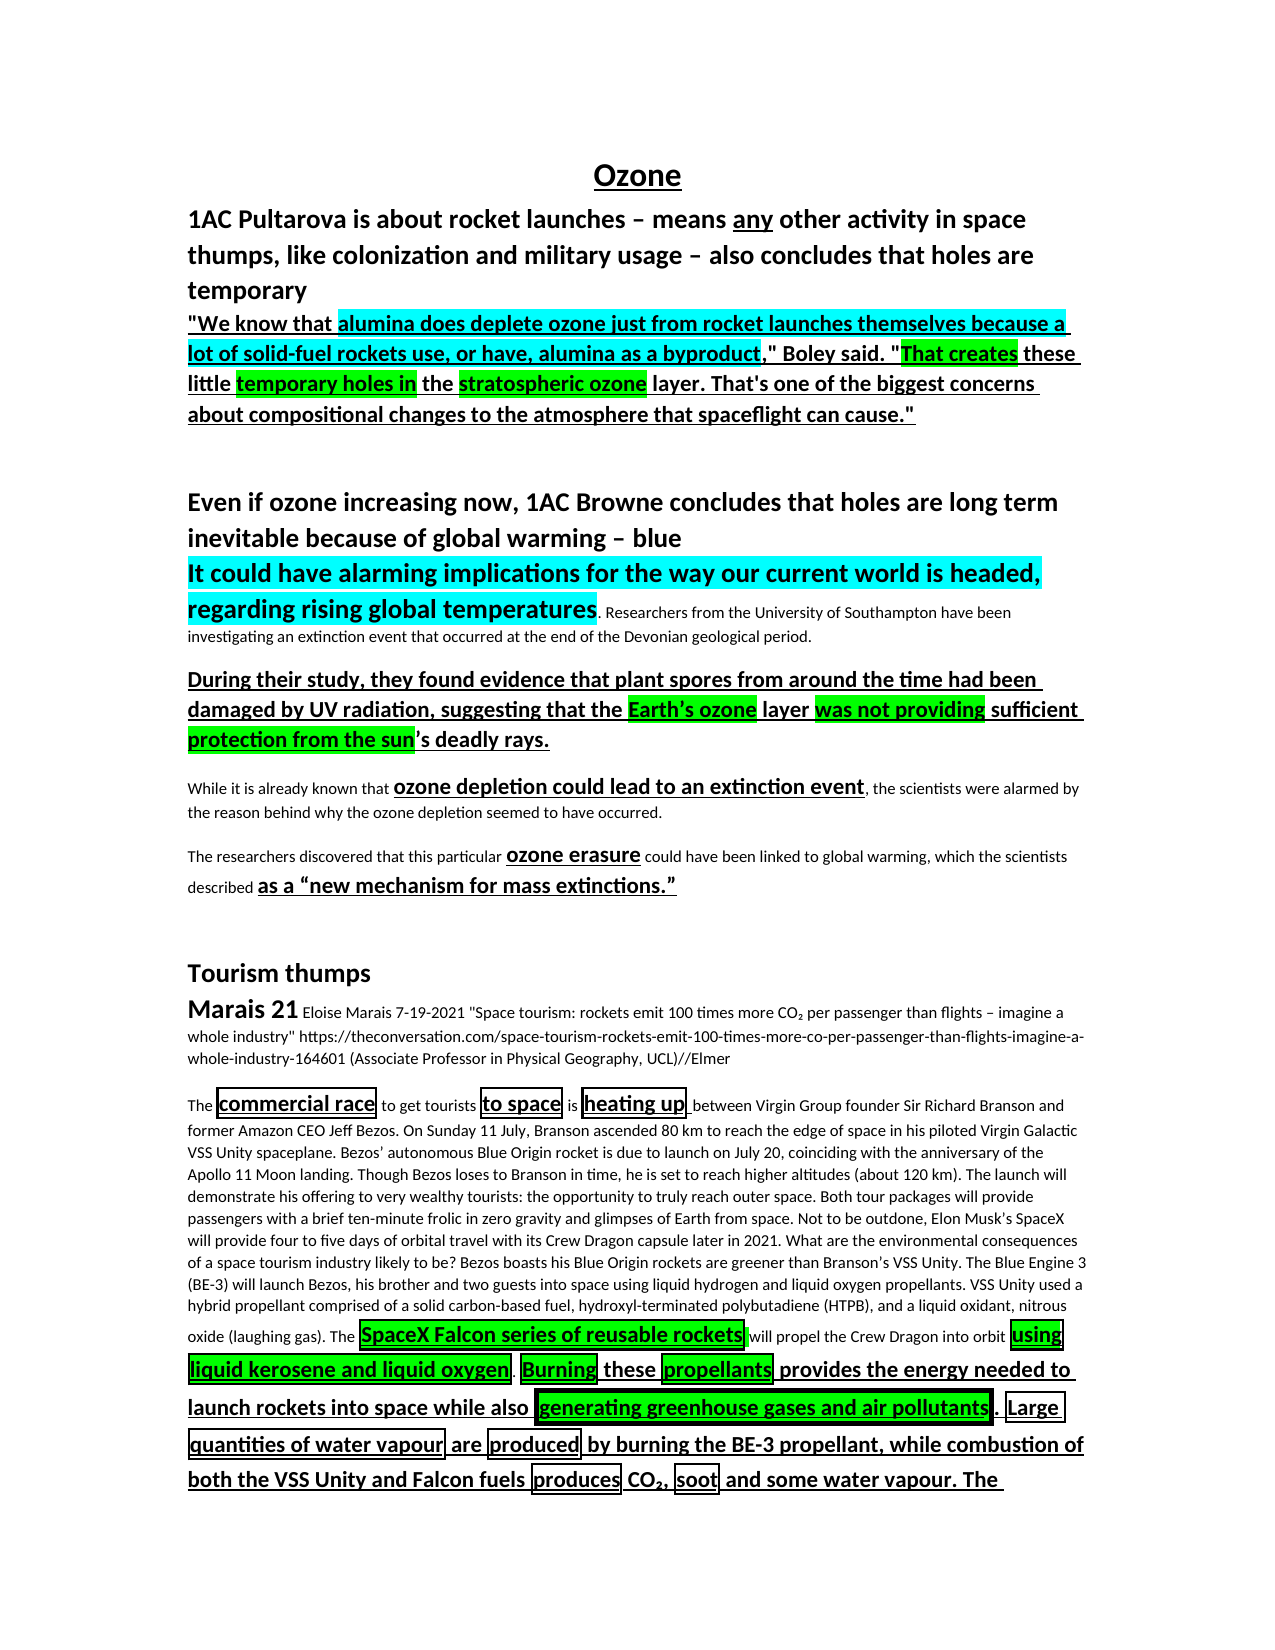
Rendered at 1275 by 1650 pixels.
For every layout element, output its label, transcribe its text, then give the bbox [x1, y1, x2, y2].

text The researchers discovered that this particular ozone erasure could have been linked to global warming, which the scientists described as a “new mechanism for mass extinctions.” [187, 841, 1087, 899]
text It could have alarming implications for the way our current world is headed, regarding rising global temperatures. Researchers from the University of Southampton have been investigating an extinction event that occurred at the end of the Devonian geological period. [187, 556, 1087, 647]
text "We know that alumina does deplete ozone just from rocket launches themselves because a lot of solid-fuel rockets use, or have, alumina as a byproduct," Boley said. "That creates these little temporary holes in the stratospheric ozone layer. That's one of the biggest concerns about compositional changes to the atmosphere that spaceflight can cause." [187, 309, 1087, 428]
subtitle 1AC Pultarova is about rocket launches – means any other activity in space thumps, like colonization and military usage – also concludes that holes are temporary [187, 202, 1087, 307]
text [187, 1087, 1087, 1495]
text While it is already known that ozone depletion could lead to an extinction event, the scientists were alarmed by the reason behind why the ozone depletion seemed to have occurred. [187, 772, 1087, 822]
text During their study, they found evidence that plant spores from around the time had been damaged by UV radiation, suggesting that the Earth’s ozone layer was not providing sufficient protection from the sun’s deadly rays. [187, 665, 1087, 754]
text Marais 21 Eloise Marais 7-19-2021 "Space tourism: rockets emit 100 times more CO₂ per passenger than flights – imagine a whole industry" https://theconversation.com/space-tourism-rockets-emit-100-times-more-co-per-passenger-than-flights-imagine-a-whole-industry-164601 (Associate Professor in Physical Geography, UCL)//Elmer [187, 992, 1087, 1069]
subtitle Tourism thumps [187, 956, 1087, 989]
subtitle Ozone [187, 154, 1087, 195]
subtitle Even if ozone increasing now, 1AC Browne concludes that holes are long term inevitable because of global warming – blue [187, 485, 1087, 554]
